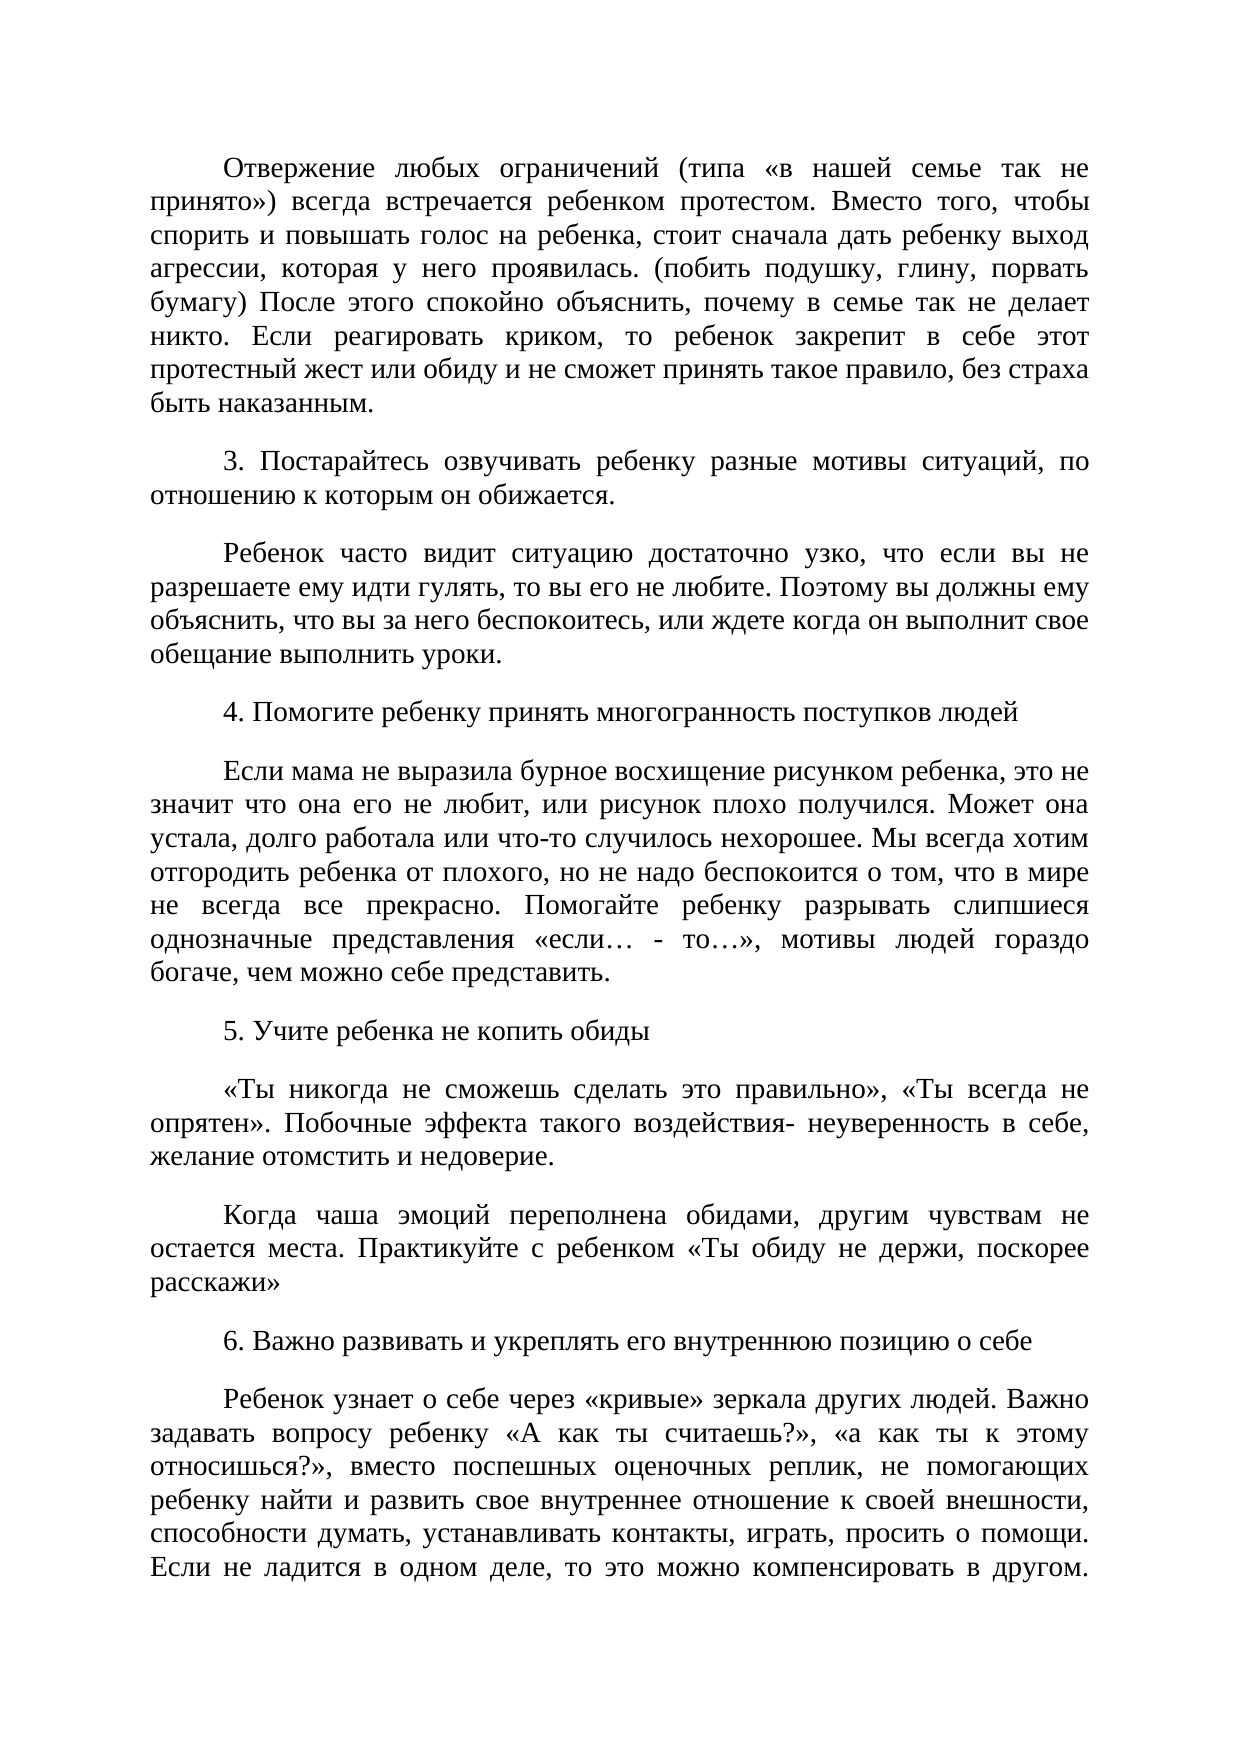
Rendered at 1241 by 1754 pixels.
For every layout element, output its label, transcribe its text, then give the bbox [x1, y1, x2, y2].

text 3. Постарайтесь озвучивать ребенку разные мотивы ситуаций, по отношению к которым он обижается. [150, 443, 1090, 510]
text Если мама не выразила бурное восхищение рисунком ребенка, это не значит что она его не любит, или рисунок плохо получился. Может она устала, долго работала или что-то случилось нехорошее. Мы всегда хотим отгородить ребенка от плохого, но не надо беспокоится о том, что в мире не всегда все прекрасно. Помогайте ребенку разрывать слипшиеся однозначные представления «если… - то…», мотивы людей гораздо богаче, чем можно себе представить. [150, 753, 1090, 988]
text Отвержение любых ограничений (типа «в нашей семье так не принято») всегда встречается ребенком протестом. Вместо того, чтобы спорить и повышать голос на ребенка, стоит сначала дать ребенку выход агрессии, которая у него проявилась. (побить подушку, глину, порвать бумагу) После этого спокойно объяснить, почему в семье так не делает никто. Если реагировать криком, то ребенок закрепит в себе этот протестный жест или обиду и не сможет принять такое правило, без страха быть наказанным. [150, 150, 1090, 418]
text 4. Помогите ребенку принять многогранность поступков людей [150, 694, 1090, 728]
text Ребенок часто видит ситуацию достаточно узко, что если вы не разрешаете ему идти гулять, то вы его не любите. Поэтому вы должны ему объяснить, что вы за него беспокоитесь, или ждете когда он выполнит свое обещание выполнить уроки. [150, 535, 1090, 669]
text «Ты никогда не сможешь сделать это правильно», «Ты всегда не опрятен». Побочные эффекта такого воздействия- неуверенность в себе, желание отомстить и недоверие. [150, 1071, 1090, 1172]
text Когда чаша эмоций переполнена обидами, другим чувствам не остается места. Практикуйте с ребенком «Ты обиду не держи, поскорее расскажи» [150, 1197, 1090, 1298]
text 5. Учите ребенка не копить обиды [150, 1013, 1090, 1046]
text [150, 1381, 1090, 1582]
text 6. Важно развивать и укреплять его внутреннюю позицию о себе [150, 1323, 1090, 1356]
